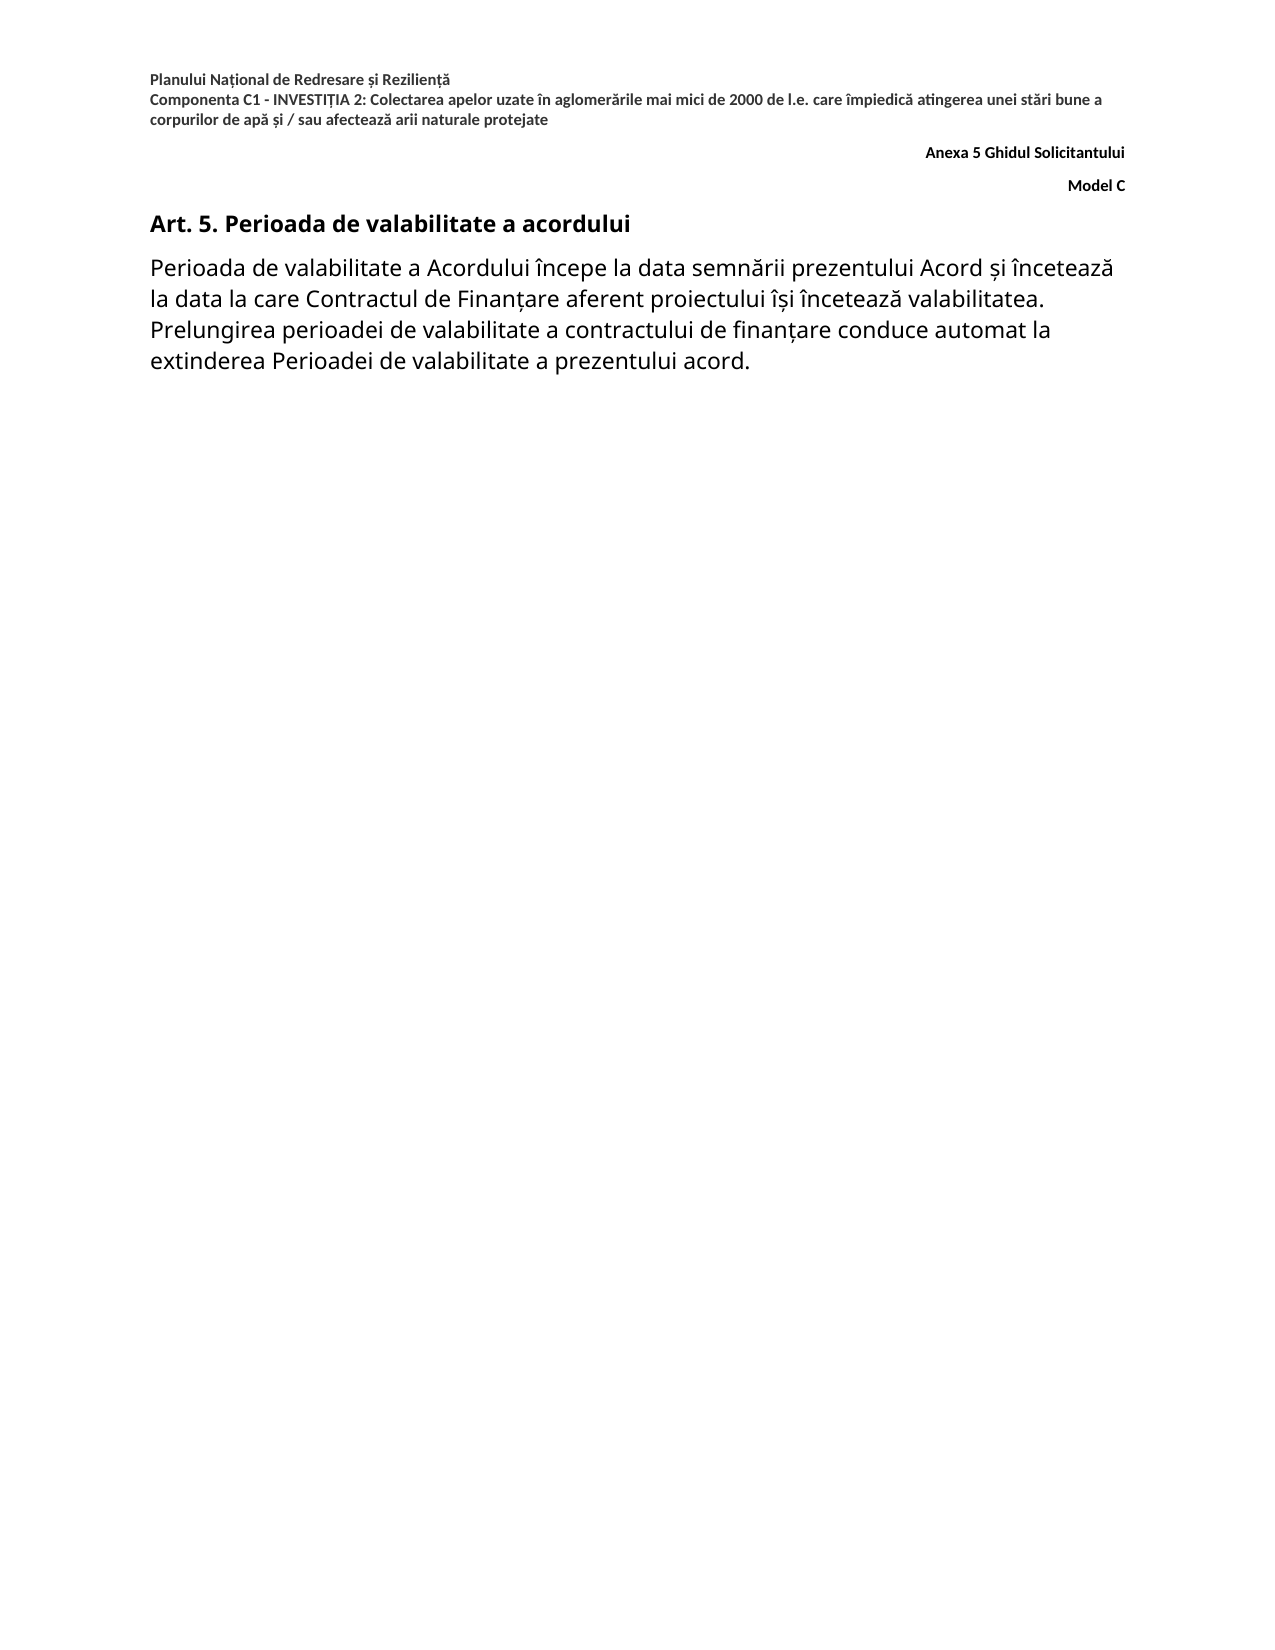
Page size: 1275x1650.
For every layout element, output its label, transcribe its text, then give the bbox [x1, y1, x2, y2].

text Perioada de valabilitate a Acordului începe la data semnării prezentului Acord și încetează la data la care Contractul de Finanțare aferent proiectului își încetează valabilitatea. Prelungirea perioadei de valabilitate a contractului de finanțare conduce automat la extinderea Perioadei de valabilitate a prezentului acord. [150, 252, 1125, 377]
subtitle Perioada de valabilitate a acordului [150, 208, 1125, 239]
